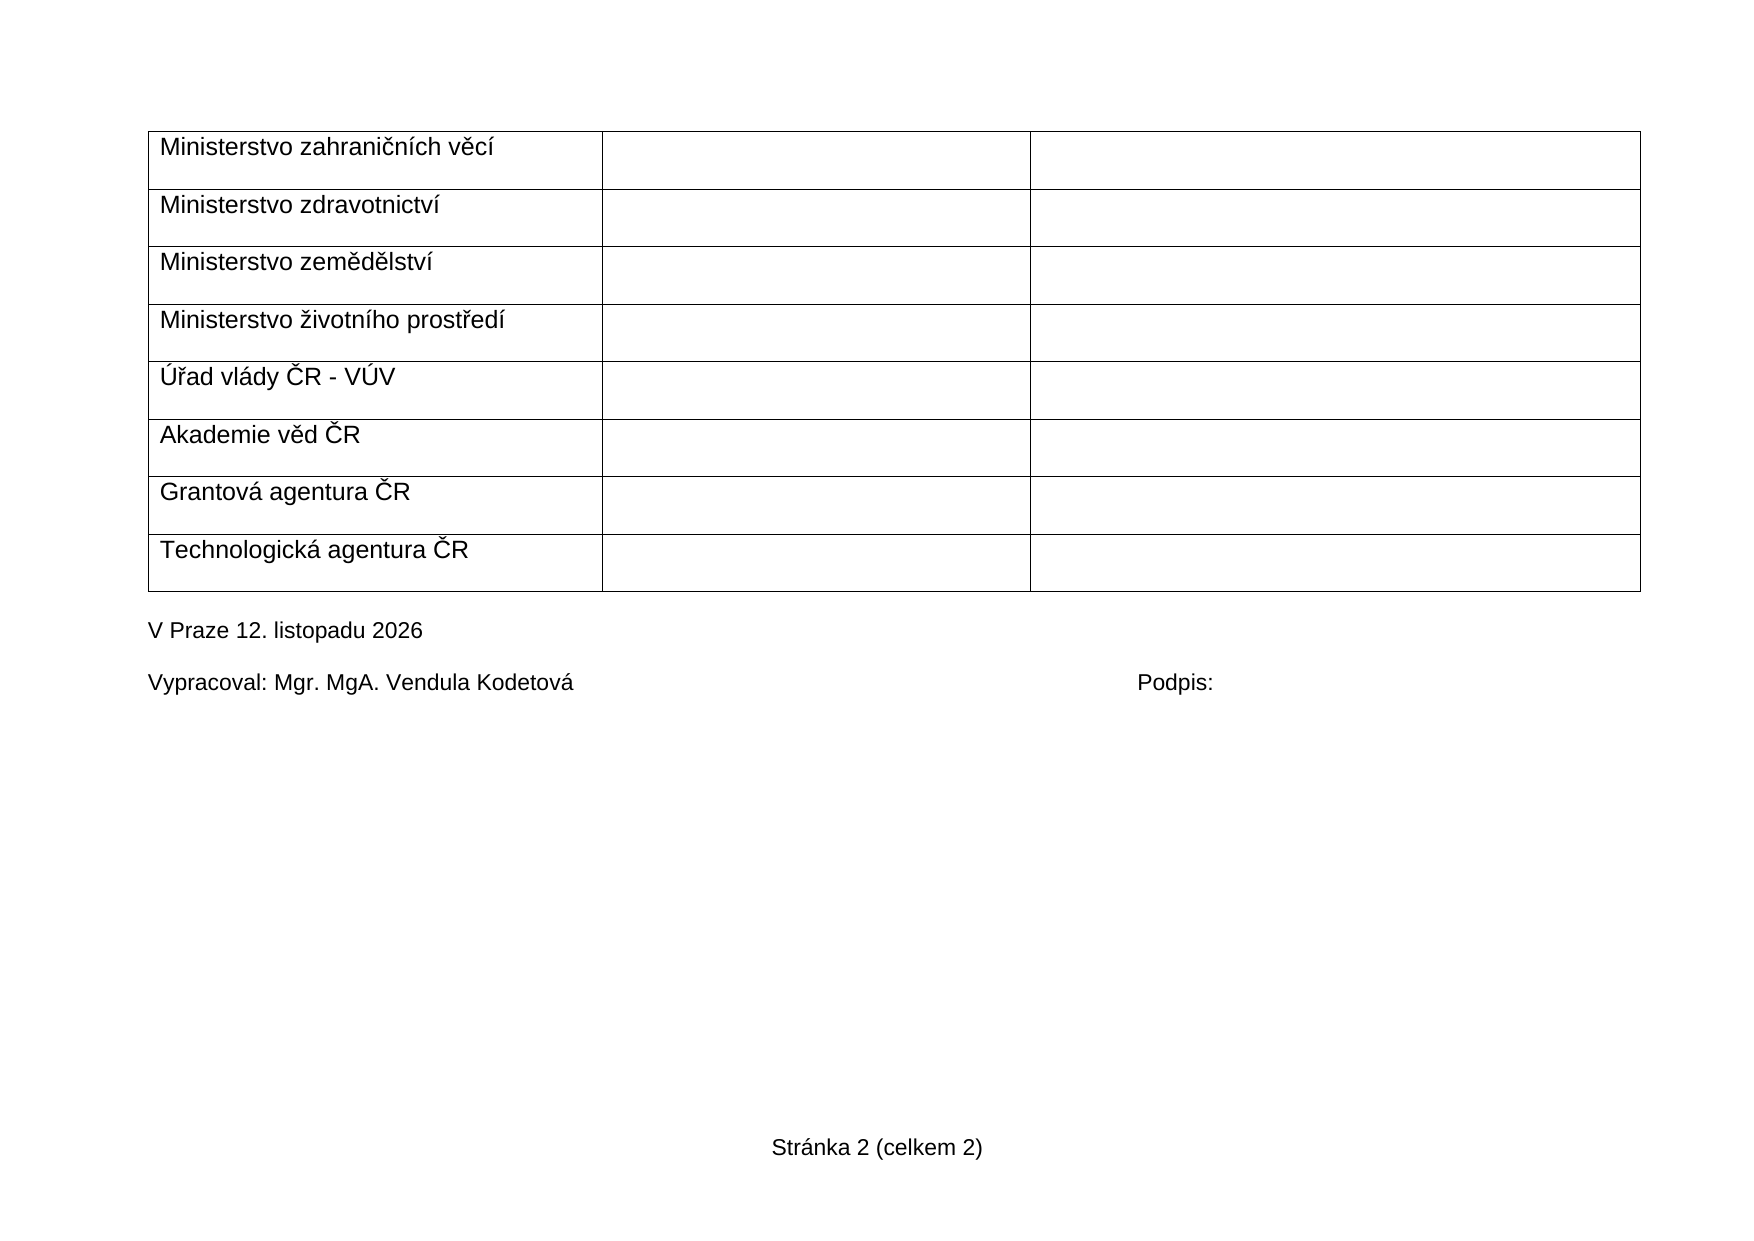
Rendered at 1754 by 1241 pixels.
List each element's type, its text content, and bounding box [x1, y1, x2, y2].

table_cell Grantová agentura ČR [149, 477, 602, 533]
table_cell [1031, 535, 1640, 591]
table_cell Ministerstvo zdravotnictví [149, 190, 602, 246]
table_cell [603, 477, 1030, 533]
table_cell [1031, 305, 1640, 361]
table_cell [603, 420, 1030, 476]
table_cell [603, 362, 1030, 418]
text V Praze 15. srpna 2023 [148, 617, 1606, 643]
table_cell [603, 132, 1030, 188]
table_cell [603, 247, 1030, 303]
table_cell Technologická agentura ČR [149, 535, 602, 591]
table_cell Ministerstvo životního prostředí [149, 305, 602, 361]
table_cell Úřad vlády ČR - VÚV [149, 362, 602, 418]
table_cell Ministerstvo zahraničních věcí [149, 132, 602, 188]
table_cell [1031, 420, 1640, 476]
table_cell [1031, 247, 1640, 303]
table_cell Akademie věd ČR [149, 420, 602, 476]
table_cell [603, 535, 1030, 591]
table_cell [603, 305, 1030, 361]
table_cell Ministerstvo zemědělství [149, 247, 602, 303]
table_cell [603, 190, 1030, 246]
text Vypracoval: Mgr. MgA. Vendula Kodetová Podpis: [148, 668, 1606, 695]
table_cell [1031, 477, 1640, 533]
table_cell [1031, 132, 1640, 188]
table_cell [1031, 362, 1640, 418]
table_cell [1031, 190, 1640, 246]
